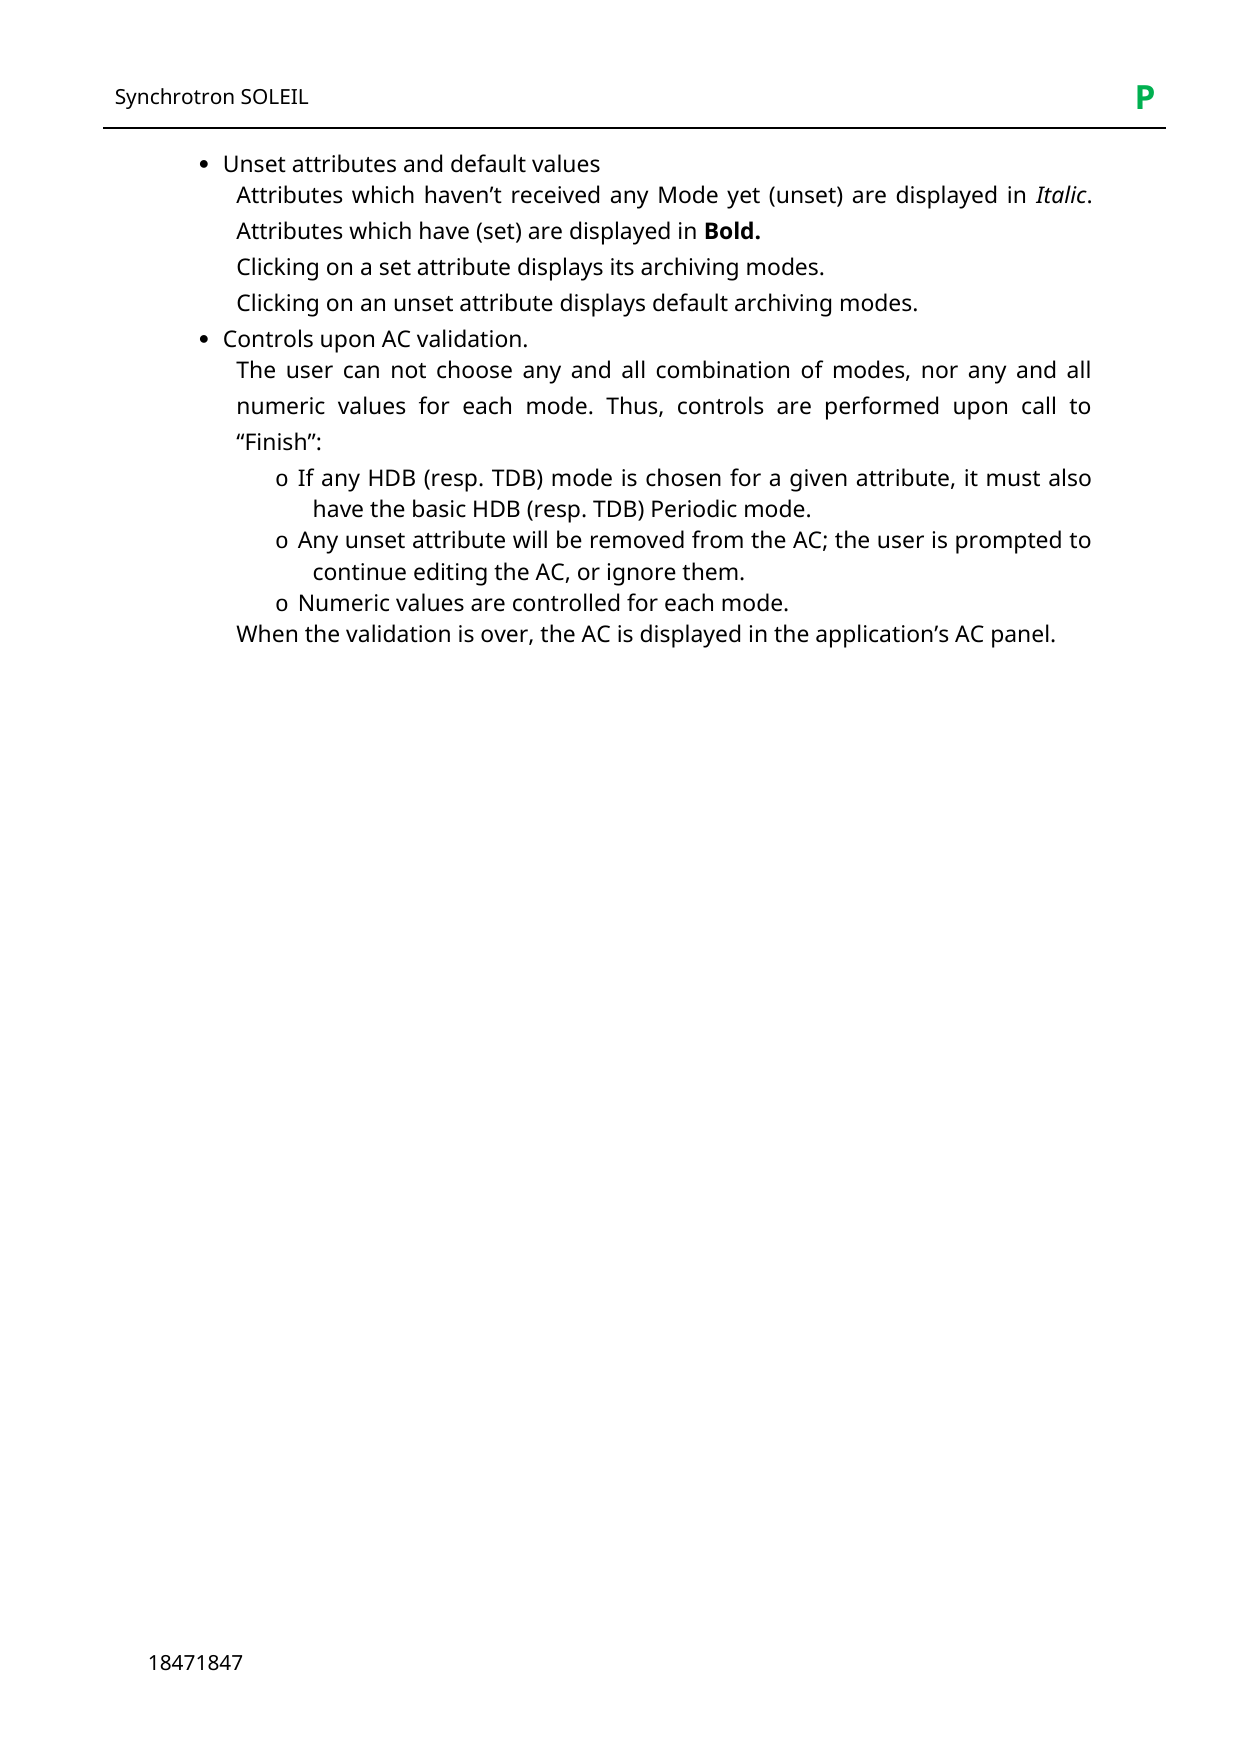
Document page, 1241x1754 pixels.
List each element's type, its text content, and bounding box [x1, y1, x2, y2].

list If any HDB (resp. TDB) mode is chosen for a given attribute, it must also have the basic HDB (resp. TDB) Periodic mode. [275, 462, 1093, 524]
text Attributes which haven’t received any Mode yet (unset) are displayed in Italic. Attributes which have (set) are displayed in Bold. [236, 179, 1093, 246]
text Clicking on a set attribute displays its archiving modes. [236, 251, 1093, 282]
list Unset attributes and default values [200, 148, 1093, 179]
list Controls upon AC validation. [200, 323, 1093, 354]
text The user can not choose any and all combination of modes, nor any and all numeric values for each mode. Thus, controls are performed upon call to “Finish”: [236, 354, 1093, 457]
list Numeric values are controlled for each mode. [275, 587, 1093, 618]
list Any unset attribute will be removed from the AC; the user is prompted to continue editing the AC, or ignore them. [275, 524, 1093, 587]
text When the validation is over, the AC is displayed in the application’s AC panel. [162, 618, 1093, 649]
text Clicking on an unset attribute displays default archiving modes. [236, 287, 1093, 318]
